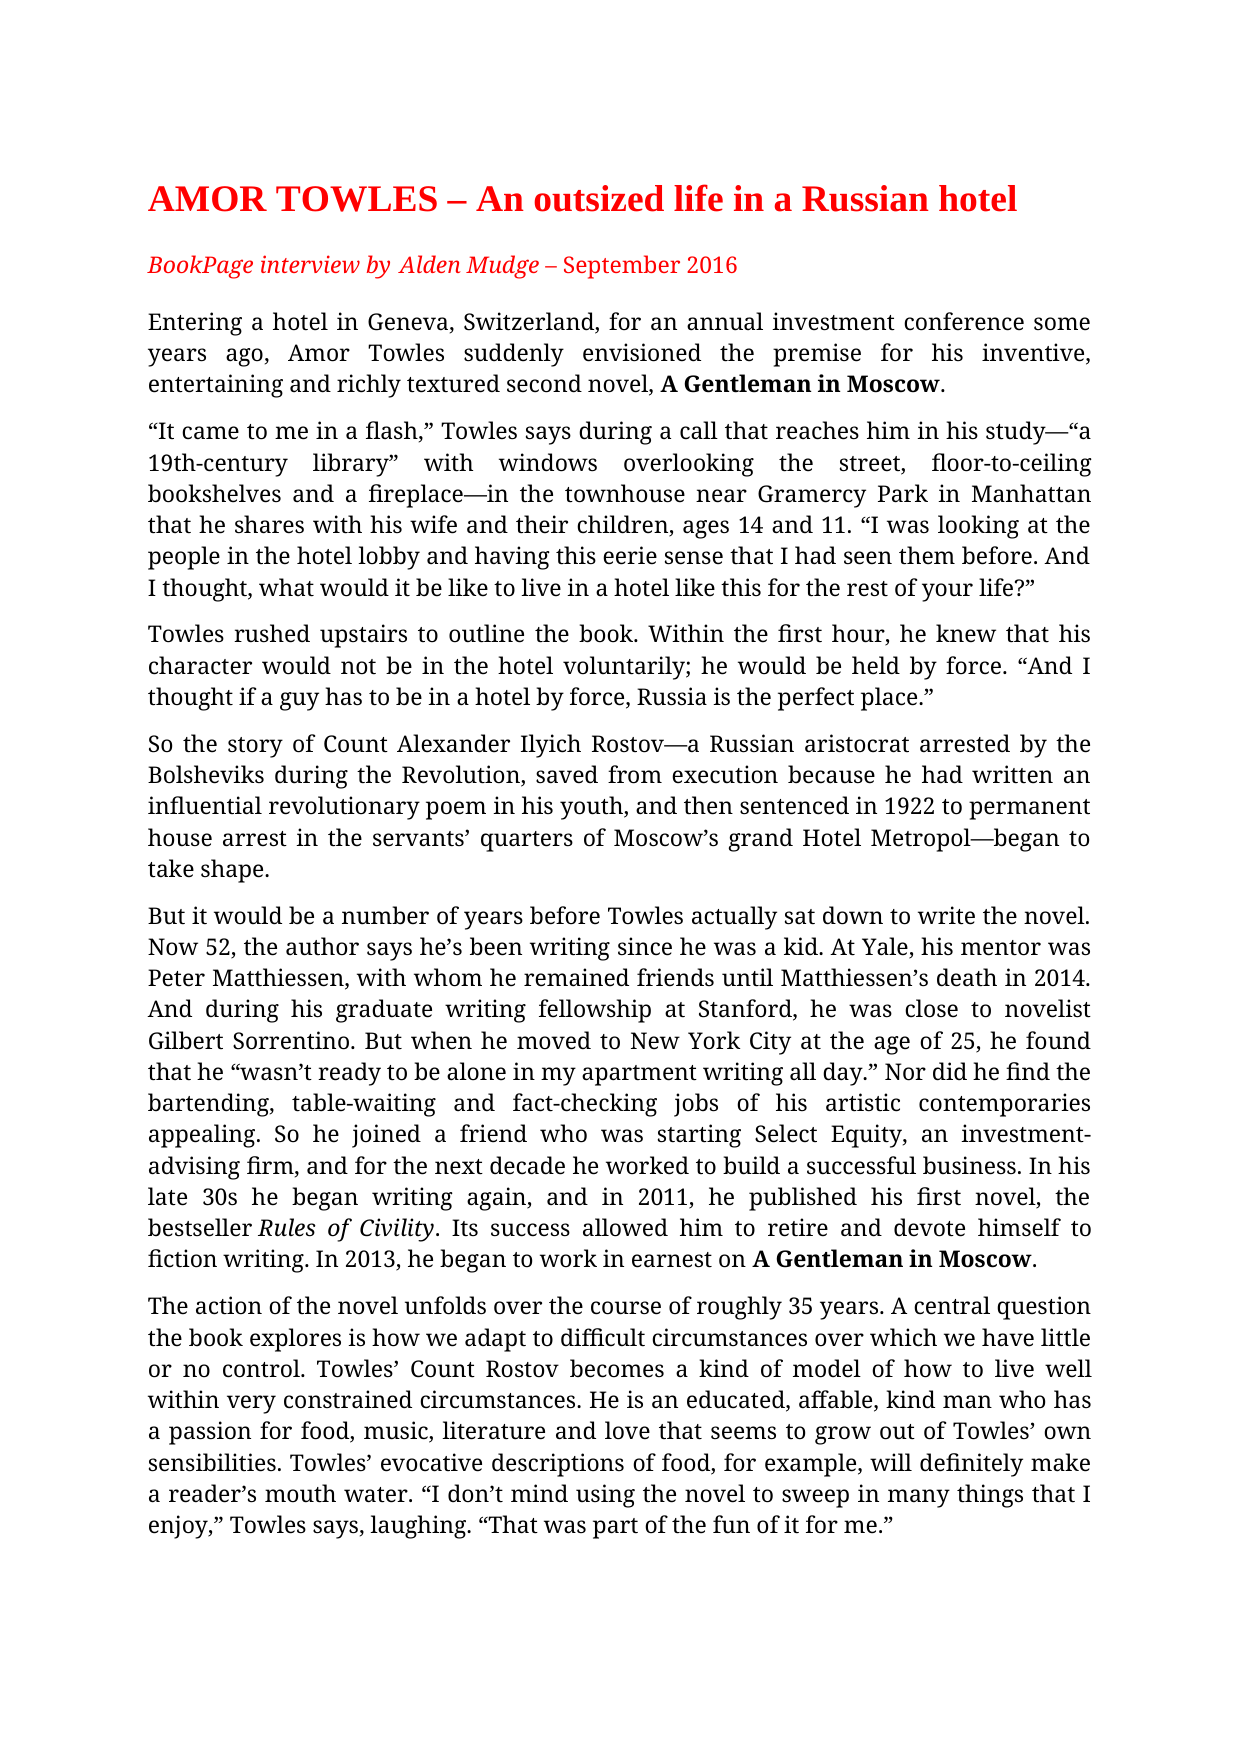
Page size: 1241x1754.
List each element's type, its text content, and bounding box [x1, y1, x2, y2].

text BookPage interview by Alden Mudge – September 2016 [148, 249, 1093, 280]
text “It came to me in a flash,” Towles says during a call that reaches him in his study—“a 19th-century library” with windows overlooking the street, floor-to-ceiling bookshelves and a fireplace—in the townhouse near Gramercy Park in Manhattan that he shares with his wife and their children, ages 14 and 11. “I was looking at the people in the hotel lobby and having this eerie sense that I had seen them before. And I thought, what would it be like to live in a hotel like this for the rest of your life?” [148, 415, 1093, 603]
text Entering a hotel in Geneva, Switzerland, for an annual investment conference some years ago, Amor Towles suddenly envisioned the premise for his inventive, entertaining and richly textured second novel, A Gentleman in Moscow. [148, 306, 1093, 399]
subtitle AMOR TOWLES – An outsized life in a Russian hotel [148, 177, 1093, 220]
text The action of the novel unfolds over the course of roughly 35 years. A central question the book explores is how we adapt to difficult circumstances over which we have little or no control. Towles’ Count Rostov becomes a kind of model of how to live well within very constrained circumstances. He is an educated, affable, kind man who has a passion for food, music, literature and love that seems to grow out of Towles’ own sensibilities. Towles’ evocative descriptions of food, for example, will definitely make a reader’s mouth water. “I don’t mind using the novel to sweep in many things that I enjoy,” Towles says, laughing. “That was part of the fun of it for me.” [148, 1290, 1093, 1540]
text So the story of Count Alexander Ilyich Rostov—a Russian aristocrat arrested by the Bolsheviks during the Revolution, saved from execution because he had written an influential revolutionary poem in his youth, and then sentenced in 1922 to permanent house arrest in the servants’ quarters of Moscow’s grand Hotel Metropol—began to take shape. [148, 728, 1093, 884]
text Towles rushed upstairs to outline the book. Within the first hour, he knew that his character would not be in the hotel voluntarily; he would be held by force. “And I thought if a guy has to be in a hotel by force, Russia is the perfect place.” [148, 618, 1093, 712]
text But it would be a number of years before Towles actually sat down to write the novel. Now 52, the author says he’s been writing since he was a kid. At Yale, his mentor was Peter Matthiessen, with whom he remained friends until Matthiessen’s death in 2014. And during his graduate writing fellowship at Stanford, he was close to novelist Gilbert Sorrentino. But when he moved to New York City at the age of 25, he found that he “wasn’t ready to be alone in my apartment writing all day.” Nor did he find the bartending, table-waiting and fact-checking jobs of his artistic contemporaries appealing. So he joined a friend who was starting Select Equity, an investment-advising firm, and for the next decade he worked to build a successful business. In his late 30s he began writing again, and in 2011, he published his first novel, the bestseller Rules of Civility. Its success allowed him to retire and devote himself to fiction writing. In 2013, he began to work in earnest on A Gentleman in Moscow. [148, 899, 1093, 1274]
